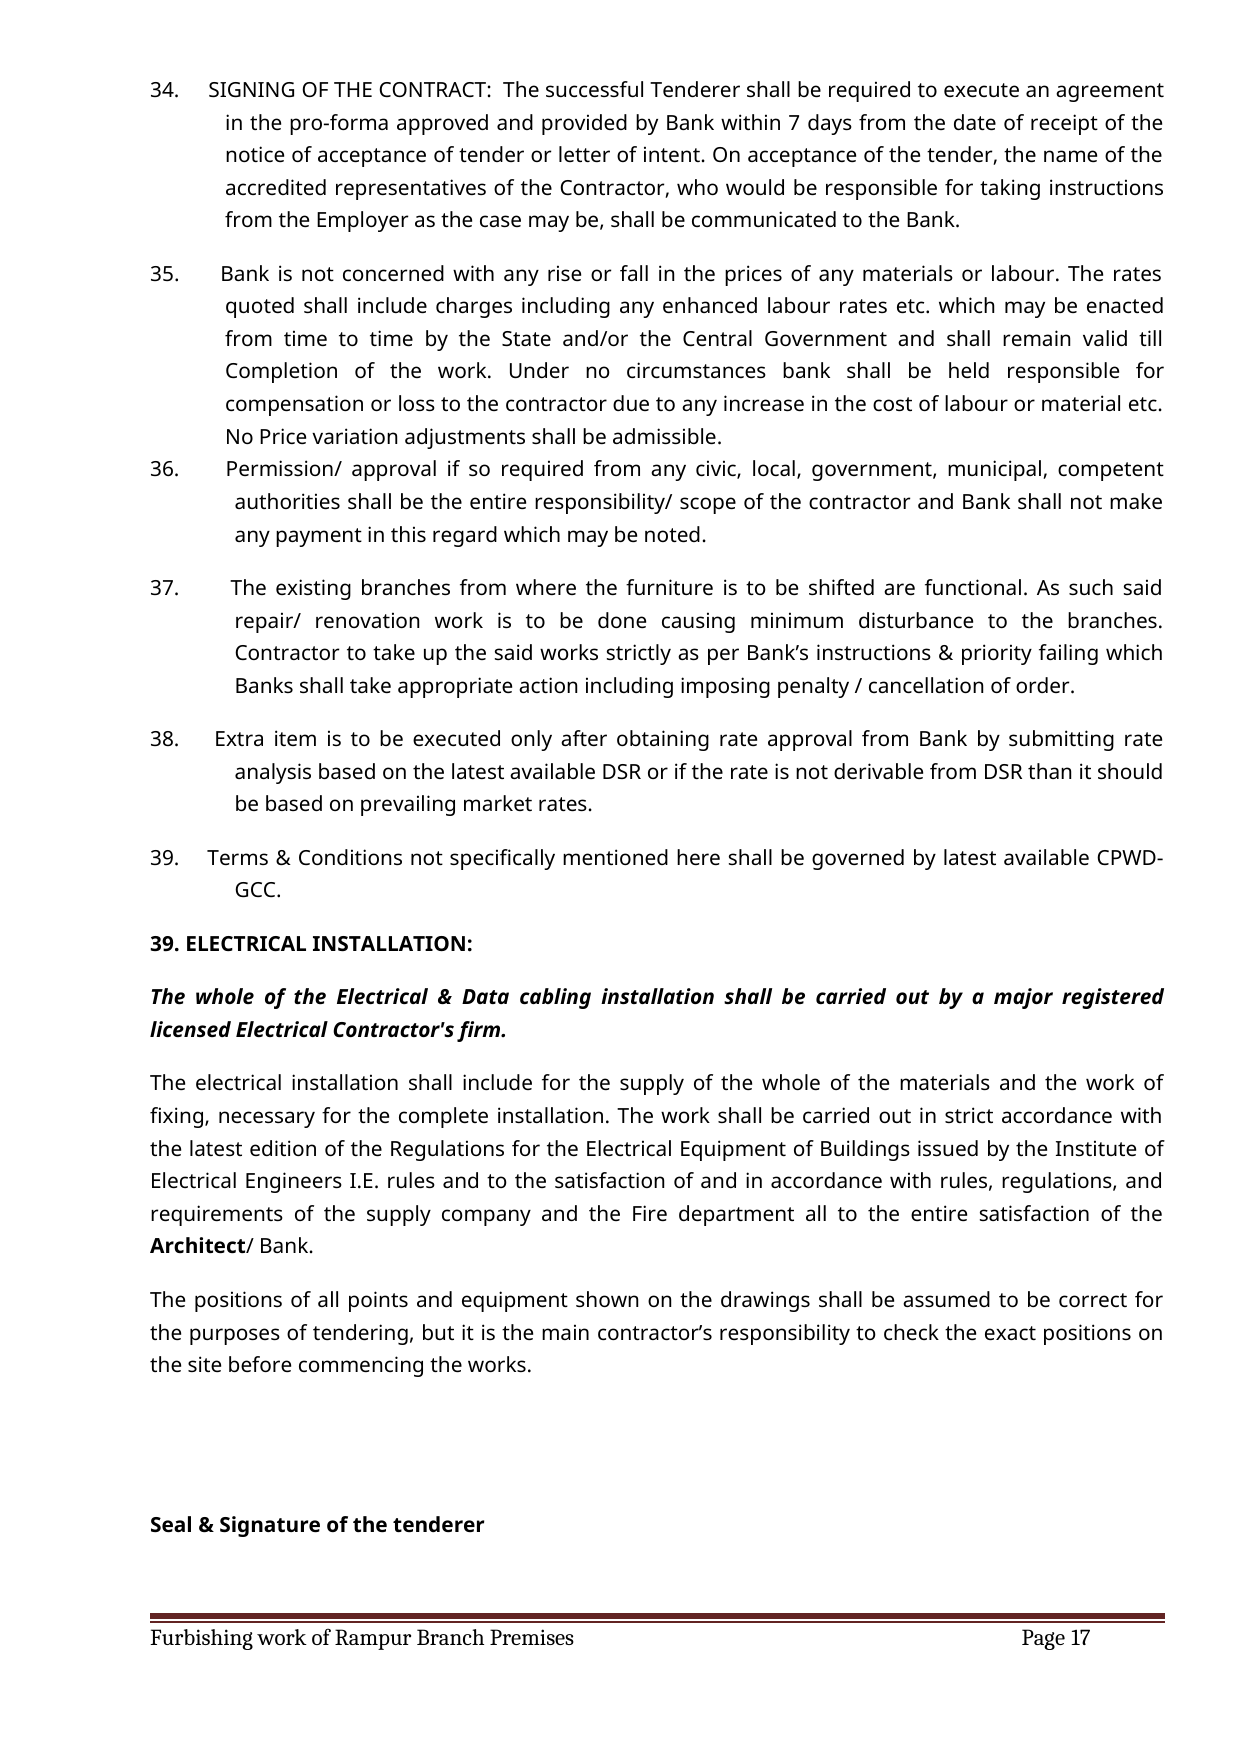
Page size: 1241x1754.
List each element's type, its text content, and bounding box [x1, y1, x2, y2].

text Seal & Signature of the tenderer [150, 1511, 1165, 1539]
text The electrical installation shall include for the supply of the whole of the materials and the work of fixing, necessary for the complete installation. The work shall be carried out in strict accordance with the latest edition of the Regulations for the Electrical Equipment of Buildings issued by the Institute of Electrical Engineers I.E. rules and to the satisfaction of and in accordance with rules, regulations, and requirements of the supply company and the Fire department all to the entire satisfaction of the Architect/ Bank. [150, 1068, 1165, 1260]
text The whole of the Electrical & Data cabling installation shall be carried out by a major registered licensed Electrical Contractor's firm. [150, 982, 1165, 1043]
text 37. The existing branches from where the furniture is to be shifted are functional. As such said repair/ renovation work is to be done causing minimum disturbance to the branches. Contractor to take up the said works strictly as per Bank’s instructions & priority failing which Banks shall take appropriate action including imposing penalty / cancellation of order. [150, 573, 1165, 699]
text The positions of all points and equipment shown on the drawings shall be assumed to be correct for the purposes of tendering, but it is the main contractor’s responsibility to check the exact positions on the site before commencing the works. [150, 1285, 1165, 1379]
text 39. ELECTRICAL INSTALLATION: [150, 929, 1165, 957]
text 38. Extra item is to be executed only after obtaining rate approval from Bank by submitting rate analysis based on the latest available DSR or if the rate is not derivable from DSR than it should be based on prevailing market rates. [150, 724, 1165, 818]
text 39. Terms & Conditions not specifically mentioned here shall be governed by latest available CPWD-GCC. [150, 843, 1165, 904]
text 35. Bank is not concerned with any rise or fall in the prices of any materials or labour. The rates quoted shall include charges including any enhanced labour rates etc. which may be enacted from time to time by the State and/or the Central Government and shall remain valid till Completion of the work. Under no circumstances bank shall be held responsible for compensation or loss to the contractor due to any increase in the cost of labour or material etc. No Price variation adjustments shall be admissible. [150, 259, 1165, 450]
text 34. SIGNING OF THE CONTRACT: The successful Tenderer shall be required to execute an agreement in the pro-forma approved and provided by Bank within 7 days from the date of receipt of the notice of acceptance of tender or letter of intent. On acceptance of the tender, the name of the accredited representatives of the Contractor, who would be responsible for taking instructions from the Employer as the case may be, shall be communicated to the Bank. [150, 75, 1165, 234]
text 36. Permission/ approval if so required from any civic, local, government, municipal, competent authorities shall be the entire responsibility/ scope of the contractor and Bank shall not make any payment in this regard which may be noted. [150, 454, 1165, 548]
